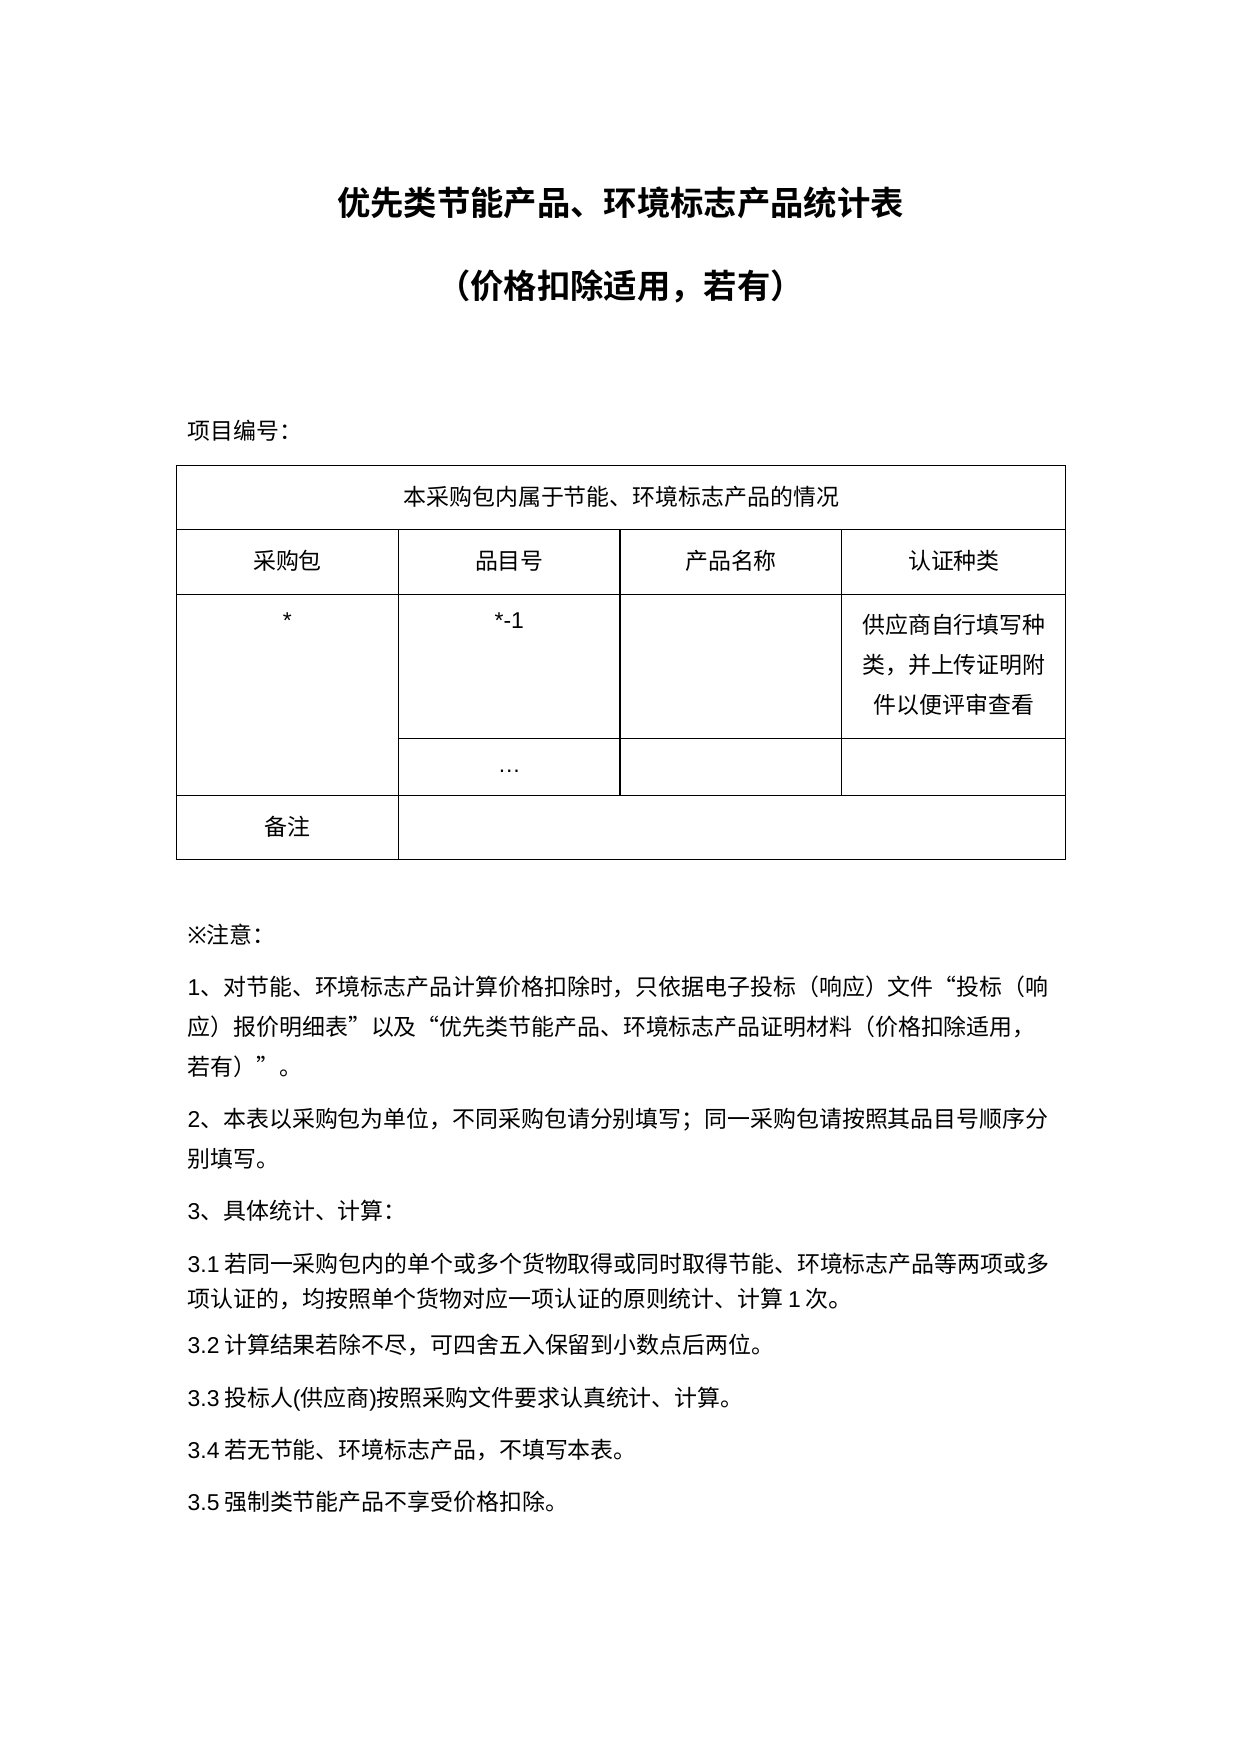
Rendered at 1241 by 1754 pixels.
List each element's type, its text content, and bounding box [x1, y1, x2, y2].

table_cell [621, 595, 841, 737]
text 3.2计算结果若除不尽，可四舍五入保留到小数点后两位。 [187, 1327, 1053, 1361]
table_cell 认证种类 [842, 530, 1065, 593]
text 2、本表以采购包为单位，不同采购包请分别填写；同一采购包请按照其品目号顺序分别填写。 [187, 1101, 1053, 1174]
table_cell 产品名称 [621, 530, 841, 593]
table_cell [399, 796, 1065, 859]
table_cell [842, 739, 1065, 795]
text 3、具体统计、计算： [187, 1193, 1053, 1226]
text 3.3投标人(供应商)按照采购文件要求认真统计、计算。 [187, 1380, 1053, 1413]
text 项目编号： [187, 413, 1053, 446]
table_cell … [399, 739, 619, 795]
table_cell 备注 [177, 796, 398, 859]
subtitle 优先类节能产品、环境标志产品统计表 （价格扣除适用，若有） [187, 177, 1053, 308]
text ※注意： [187, 917, 1053, 950]
table_cell 品目号 [399, 530, 619, 593]
text 3.5强制类节能产品不享受价格扣除。 [187, 1484, 1053, 1517]
text 3.1若同一采购包内的单个或多个货物取得或同时取得节能、环境标志产品等两项或多项认证的，均按照单个货物对应一项认证的原则统计、计算1次。 [187, 1245, 1053, 1315]
table_header 本采购包内属于节能、环境标志产品的情况 [177, 466, 1065, 529]
table_cell [621, 739, 841, 795]
table_cell 供应商自行填写种类，并上传证明附件以便评审查看 [842, 595, 1065, 737]
text 1、对节能、环境标志产品计算价格扣除时，只依据电子投标（响应）文件“投标（响应）报价明细表”以及“优先类节能产品、环境标志产品证明材料（价格扣除适用，若有）”。 [187, 969, 1053, 1082]
table_cell *-1 [399, 595, 619, 737]
table_cell * [177, 595, 398, 795]
table_cell 采购包 [177, 530, 398, 593]
text 3.4若无节能、环境标志产品，不填写本表。 [187, 1432, 1053, 1465]
